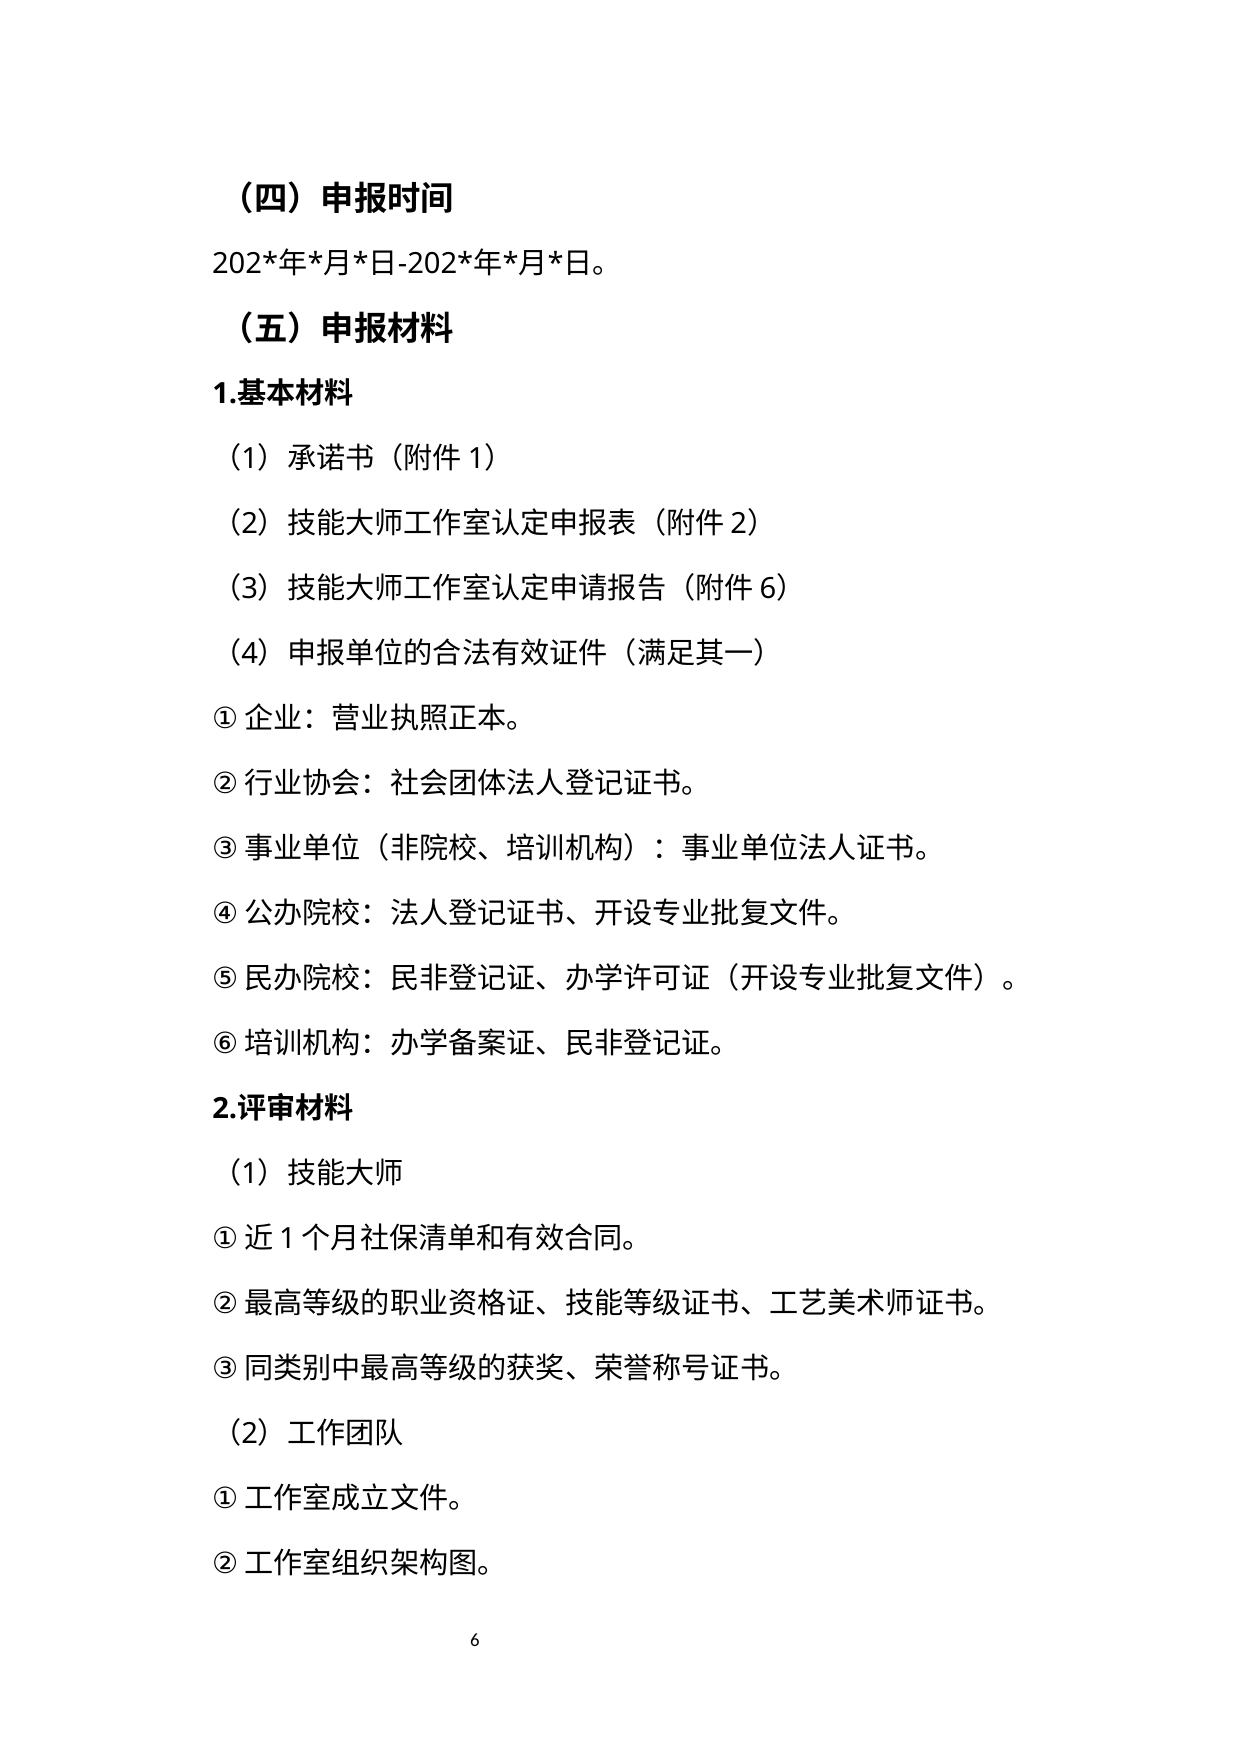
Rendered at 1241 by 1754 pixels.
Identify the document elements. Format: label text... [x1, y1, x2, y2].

text （1）技能大师 [153, 1138, 1087, 1203]
text （2）工作团队 [153, 1398, 1087, 1463]
text ②最高等级的职业资格证、技能等级证书、工艺美术师证书。 [153, 1268, 1087, 1333]
text （2）技能大师工作室认定申报表（附件2） [153, 488, 1087, 553]
text ④公办院校：法人登记证书、开设专业批复文件。 [153, 878, 1087, 943]
text 1.基本材料 [153, 358, 1087, 423]
text ①企业：营业执照正本。 [153, 683, 1087, 748]
text ②行业协会：社会团体法人登记证书。 [153, 748, 1087, 813]
text ①工作室成立文件。 [153, 1463, 1087, 1528]
text （1）承诺书（附件1） [153, 423, 1087, 488]
text ③同类别中最高等级的获奖、荣誉称号证书。 [153, 1333, 1087, 1398]
text （五）申报材料 [153, 293, 1087, 358]
text 2.评审材料 [153, 1073, 1087, 1138]
text ②工作室组织架构图。 [153, 1528, 1087, 1593]
text （4）申报单位的合法有效证件（满足其一） [153, 618, 1087, 683]
text （四）申报时间 [153, 163, 1087, 228]
text （3）技能大师工作室认定申请报告（附件6） [153, 553, 1087, 618]
text ①近1个月社保清单和有效合同。 [153, 1203, 1087, 1268]
text 202*年*月*日-202*年*月*日。 [153, 228, 1087, 293]
text ⑥培训机构：办学备案证、民非登记证。 [153, 1008, 1087, 1073]
text ③事业单位（非院校、培训机构）：事业单位法人证书。 [153, 813, 1087, 878]
text ⑤民办院校：民非登记证、办学许可证（开设专业批复文件）。 [153, 943, 1087, 1008]
